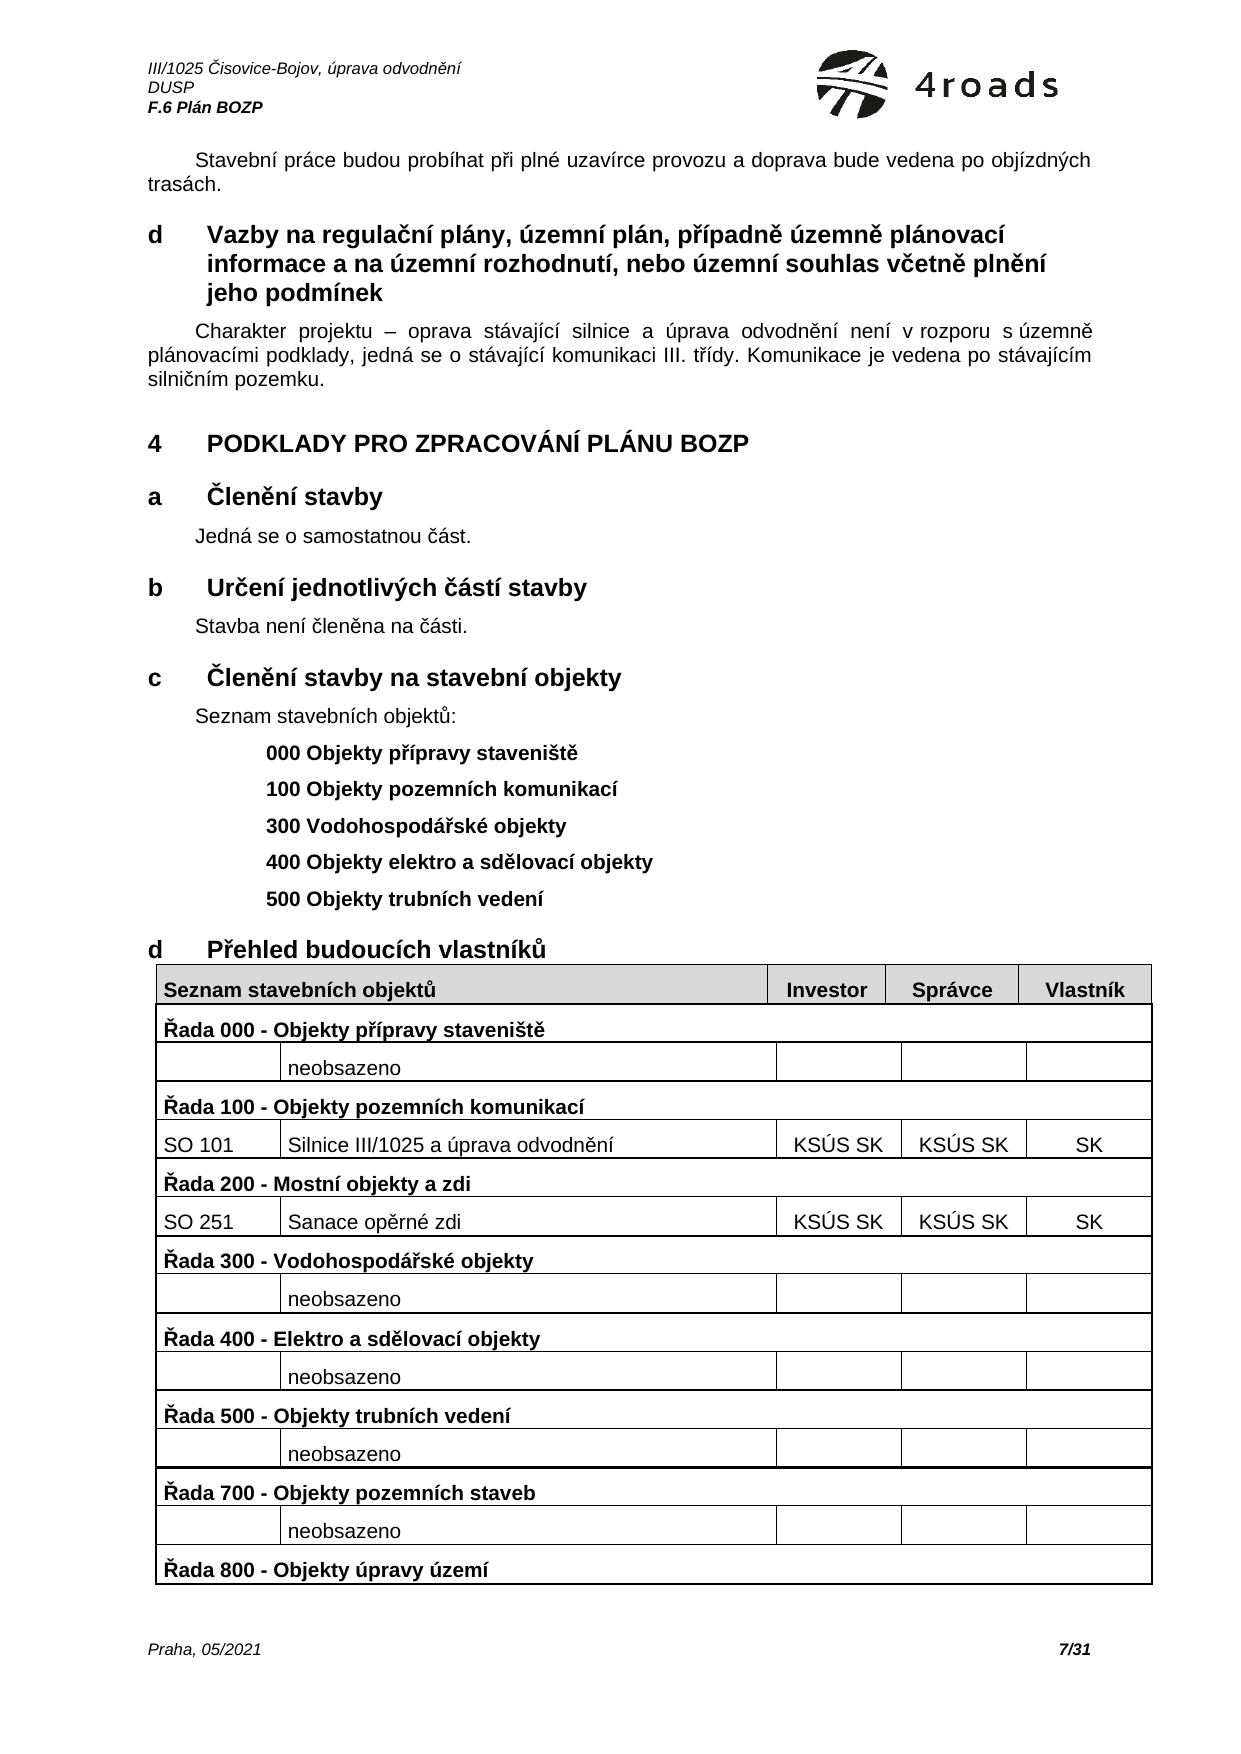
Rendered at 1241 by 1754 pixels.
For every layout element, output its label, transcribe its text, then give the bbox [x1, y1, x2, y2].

table_cell Řada 000 - Objekty přípravy staveniště [157, 1005, 1151, 1041]
table_cell [1027, 1352, 1151, 1389]
table_header Vlastník [1019, 965, 1151, 1003]
table_cell [1027, 1506, 1151, 1544]
subtitle Členění stavby na stavební objekty [148, 663, 1093, 692]
text 300 Vodohospodářské objekty [148, 813, 1093, 837]
table_cell Řada 300 - Vodohospodářské objekty [157, 1237, 1151, 1273]
table_header Investor [768, 965, 885, 1003]
table_cell KSÚS SK [902, 1120, 1026, 1157]
text Jedná se o samostatnou část. [148, 524, 1093, 548]
table_cell [902, 1506, 1026, 1544]
table_cell Řada 400 - Elektro a sdělovací objekty [157, 1314, 1151, 1351]
table_cell [777, 1506, 901, 1544]
table_cell [1027, 1274, 1151, 1312]
table_cell [902, 1274, 1026, 1312]
table_cell neobsazeno [281, 1352, 776, 1389]
table_cell Řada 700 - Objekty pozemních staveb [157, 1469, 1151, 1505]
table_cell [777, 1352, 901, 1389]
table_cell [157, 1274, 280, 1312]
table_cell SO 251 [157, 1197, 280, 1234]
table_cell [157, 1352, 280, 1389]
table_cell [1027, 1043, 1151, 1080]
table_cell SK [1027, 1120, 1151, 1157]
table_header Správce [886, 965, 1018, 1003]
table_cell [157, 1429, 280, 1466]
table_header Seznam stavebních objektů [157, 965, 767, 1003]
table_cell [157, 1043, 280, 1080]
table_cell neobsazeno [281, 1429, 776, 1466]
text Seznam stavebních objektů: [148, 704, 1093, 728]
text Charakter projektu – oprava stávající silnice a úprava odvodnění není v rozporu s územně plánovacími podklady, jedná se o stávající komunikaci III. třídy. Komunikace je vedena po stávajícím silničním pozemku. [148, 319, 1093, 391]
table_cell Řada 500 - Objekty trubních vedení [157, 1391, 1151, 1428]
text 100 Objekty pozemních komunikací [148, 777, 1093, 801]
table_cell [157, 1506, 280, 1544]
subtitle Vazby na regulační plány, územní plán, případně územně plánovací informace a na územní rozhodnutí, nebo územní souhlas včetně plnění jeho podmínek [148, 221, 1093, 307]
table_cell Řada 200 - Mostní objekty a zdi [157, 1159, 1151, 1196]
table_cell Řada 800 - Objekty úpravy území [157, 1545, 1151, 1582]
table_cell [777, 1043, 901, 1080]
subtitle Určení jednotlivých částí stavby [148, 573, 1093, 601]
text 400 Objekty elektro a sdělovací objekty [148, 850, 1093, 874]
picture [806, 40, 1073, 132]
table_cell KSÚS SK [777, 1197, 901, 1234]
table_cell [777, 1429, 901, 1466]
table_cell KSÚS SK [902, 1197, 1026, 1234]
table_cell neobsazeno [281, 1043, 776, 1080]
subtitle Podklady pro zpracování plánu BOZP [148, 429, 1093, 457]
table_cell [902, 1352, 1026, 1389]
text 000 Objekty přípravy staveniště [148, 741, 1093, 764]
table_cell [902, 1429, 1026, 1466]
table_cell neobsazeno [281, 1274, 776, 1312]
text Stavba není členěna na části. [148, 614, 1093, 638]
table_cell Sanace opěrné zdi [281, 1197, 776, 1234]
subtitle Členění stavby [148, 482, 1093, 511]
table_cell [777, 1274, 901, 1312]
table_cell Řada 100 - Objekty pozemních komunikací [157, 1082, 1151, 1119]
text Stavební práce budou probíhat při plné uzavírce provozu a doprava bude vedena po objízdných trasách. [148, 148, 1093, 196]
table_cell Silnice III/1025 a úprava odvodnění [281, 1120, 776, 1157]
text 500 Objekty trubních vedení [148, 886, 1093, 910]
table_cell SK [1027, 1197, 1151, 1234]
table_cell SO 101 [157, 1120, 280, 1157]
table_cell [1027, 1429, 1151, 1466]
table_cell [902, 1043, 1026, 1080]
table_cell KSÚS SK [777, 1120, 901, 1157]
table_cell neobsazeno [281, 1506, 776, 1544]
subtitle Přehled budoucích vlastníků [148, 935, 1093, 964]
